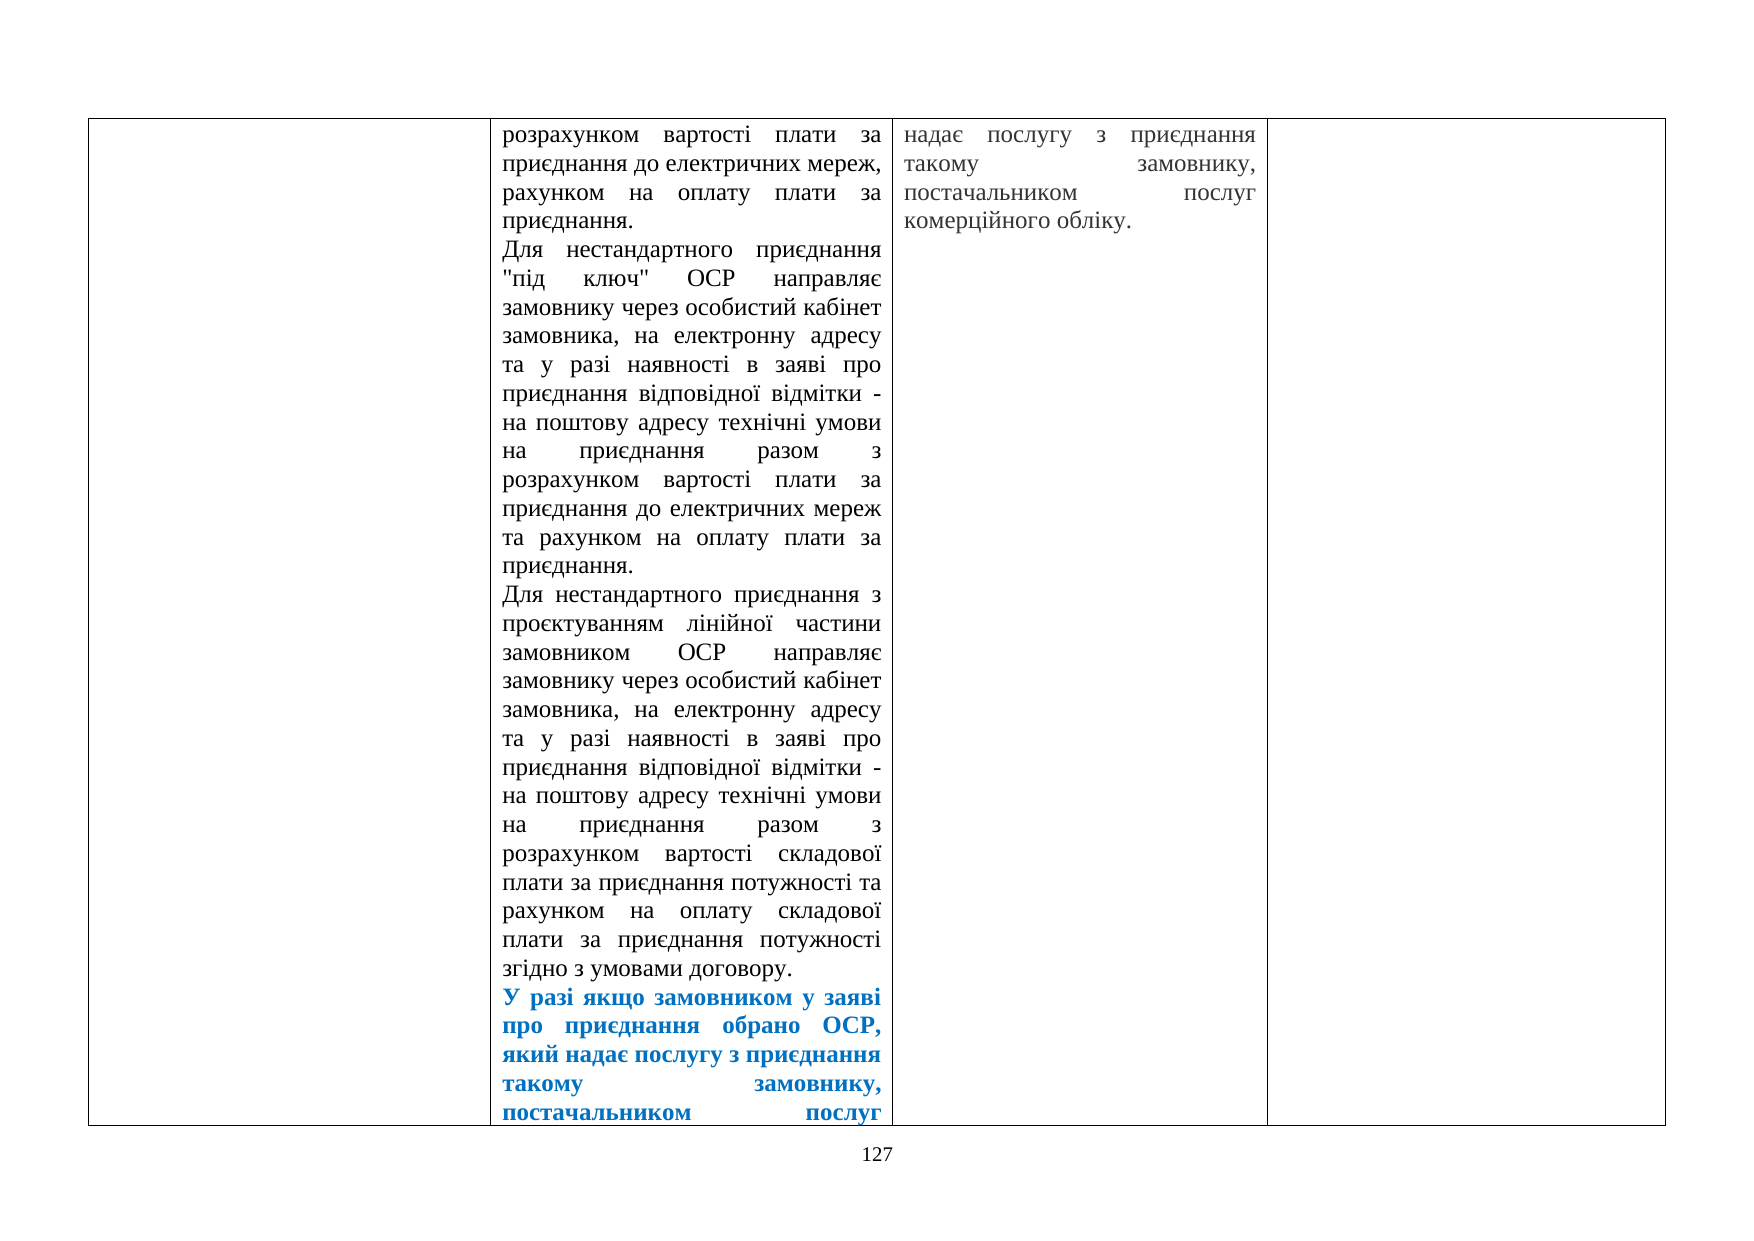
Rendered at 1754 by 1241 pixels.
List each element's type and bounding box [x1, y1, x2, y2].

table_cell [1268, 119, 1665, 1125]
table_cell [89, 119, 490, 1125]
table_cell [893, 119, 1267, 1125]
table_cell [491, 119, 892, 1125]
